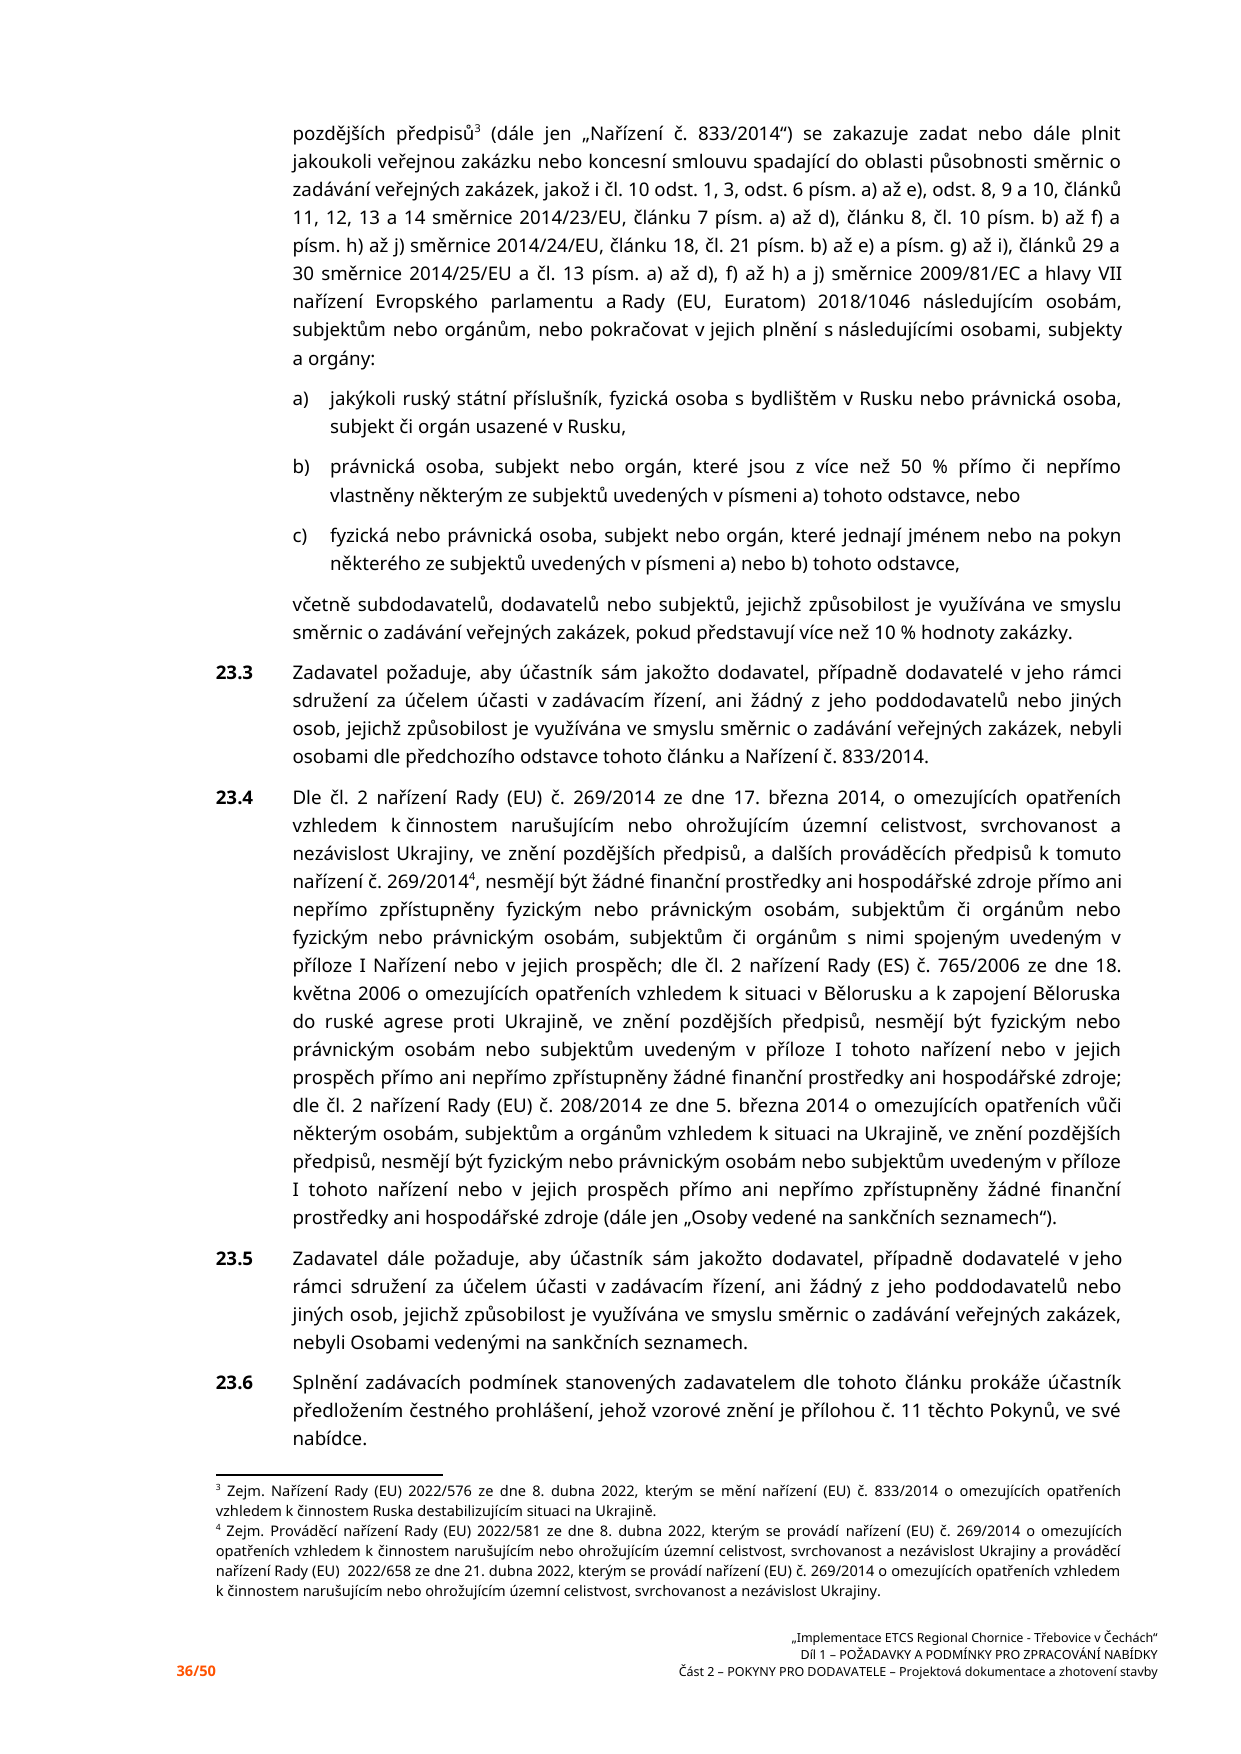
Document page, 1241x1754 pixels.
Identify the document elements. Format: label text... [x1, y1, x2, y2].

text Dle čl. 2 nařízení Rady (EU) č. 269/2014 ze dne 17. března 2014, o omezujících opatřeních vzhledem k činnostem narušujícím nebo ohrožujícím územní celistvost, svrchovanost a nezávislost Ukrajiny, ve znění pozdějších předpisů, a dalších prováděcích předpisů k tomuto nařízení č. 269/2014, nesmějí být žádné finanční prostředky ani hospodářské zdroje přímo ani nepřímo zpřístupněny fyzickým nebo právnickým osobám, subjektům či orgánům nebo fyzickým nebo právnickým osobám, subjektům či orgánům s nimi spojeným uvedeným v příloze I Nařízení nebo v jejich prospěch; dle čl. 2 nařízení Rady (ES) č. 765/2006 ze dne 18. května 2006 o omezujících opatřeních vzhledem k situaci v Bělorusku a k zapojení Běloruska do ruské agrese proti Ukrajině, ve znění pozdějších předpisů, nesmějí být fyzickým nebo právnickým osobám nebo subjektům uvedeným v příloze I tohoto nařízení nebo v jejich prospěch přímo ani nepřímo zpřístupněny žádné finanční prostředky ani hospodářské zdroje; dle čl. 2 nařízení Rady (EU) č. 208/2014 ze dne 5. března 2014 o omezujících opatřeních vůči některým osobám, subjektům a orgánům vzhledem k situaci na Ukrajině, ve znění pozdějších předpisů, nesmějí být fyzickým nebo právnickým osobám nebo subjektům uvedeným v příloze I tohoto nařízení nebo v jejich prospěch přímo ani nepřímo zpřístupněny žádné finanční prostředky ani hospodářské zdroje (dále jen „Osoby vedené na sankčních seznamech“). [216, 784, 1122, 1230]
text Zadavatel požaduje, aby účastník sám jakožto dodavatel, případně dodavatelé v jeho rámci sdružení za účelem účasti v zadávacím řízení, ani žádný z jeho poddodavatelů nebo jiných osob, jejichž způsobilost je využívána ve smyslu směrnic o zadávání veřejných zakázek, nebyli osobami dle předchozího odstavce tohoto článku a Nařízení č. 833/2014. [216, 659, 1122, 769]
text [216, 121, 1122, 370]
list jakýkoli ruský státní příslušník, fyzická osoba s bydlištěm v Rusku nebo právnická osoba, subjekt či orgán usazené v Rusku, [292, 385, 1122, 439]
list právnická osoba, subjekt nebo orgán, které jsou z více než 50 % přímo či nepřímo vlastněny některým ze subjektů uvedených v písmeni a) tohoto odstavce, nebo [292, 454, 1122, 507]
text Zadavatel dále požaduje, aby účastník sám jakožto dodavatel, případně dodavatelé v jeho rámci sdružení za účelem účasti v zadávacím řízení, ani žádný z jeho poddodavatelů nebo jiných osob, jejichž způsobilost je využívána ve smyslu směrnic o zadávání veřejných zakázek, nebyli Osobami vedenými na sankčních seznamech. [216, 1245, 1122, 1354]
list fyzická nebo právnická osoba, subjekt nebo orgán, které jednají jménem nebo na pokyn některého ze subjektů uvedených v písmeni a) nebo b) tohoto odstavce, [292, 522, 1122, 576]
list včetně subdodavatelů, dodavatelů nebo subjektů, jejichž způsobilost je využívána ve smyslu směrnic o zadávání veřejných zakázek, pokud představují více než 10 % hodnoty zakázky. [292, 591, 1122, 644]
text Splnění zadávacích podmínek stanovených zadavatelem dle tohoto článku prokáže účastník předložením čestného prohlášení, jehož vzorové znění je přílohou č. 11 těchto Pokynů, ve své nabídce. [216, 1369, 1122, 1451]
